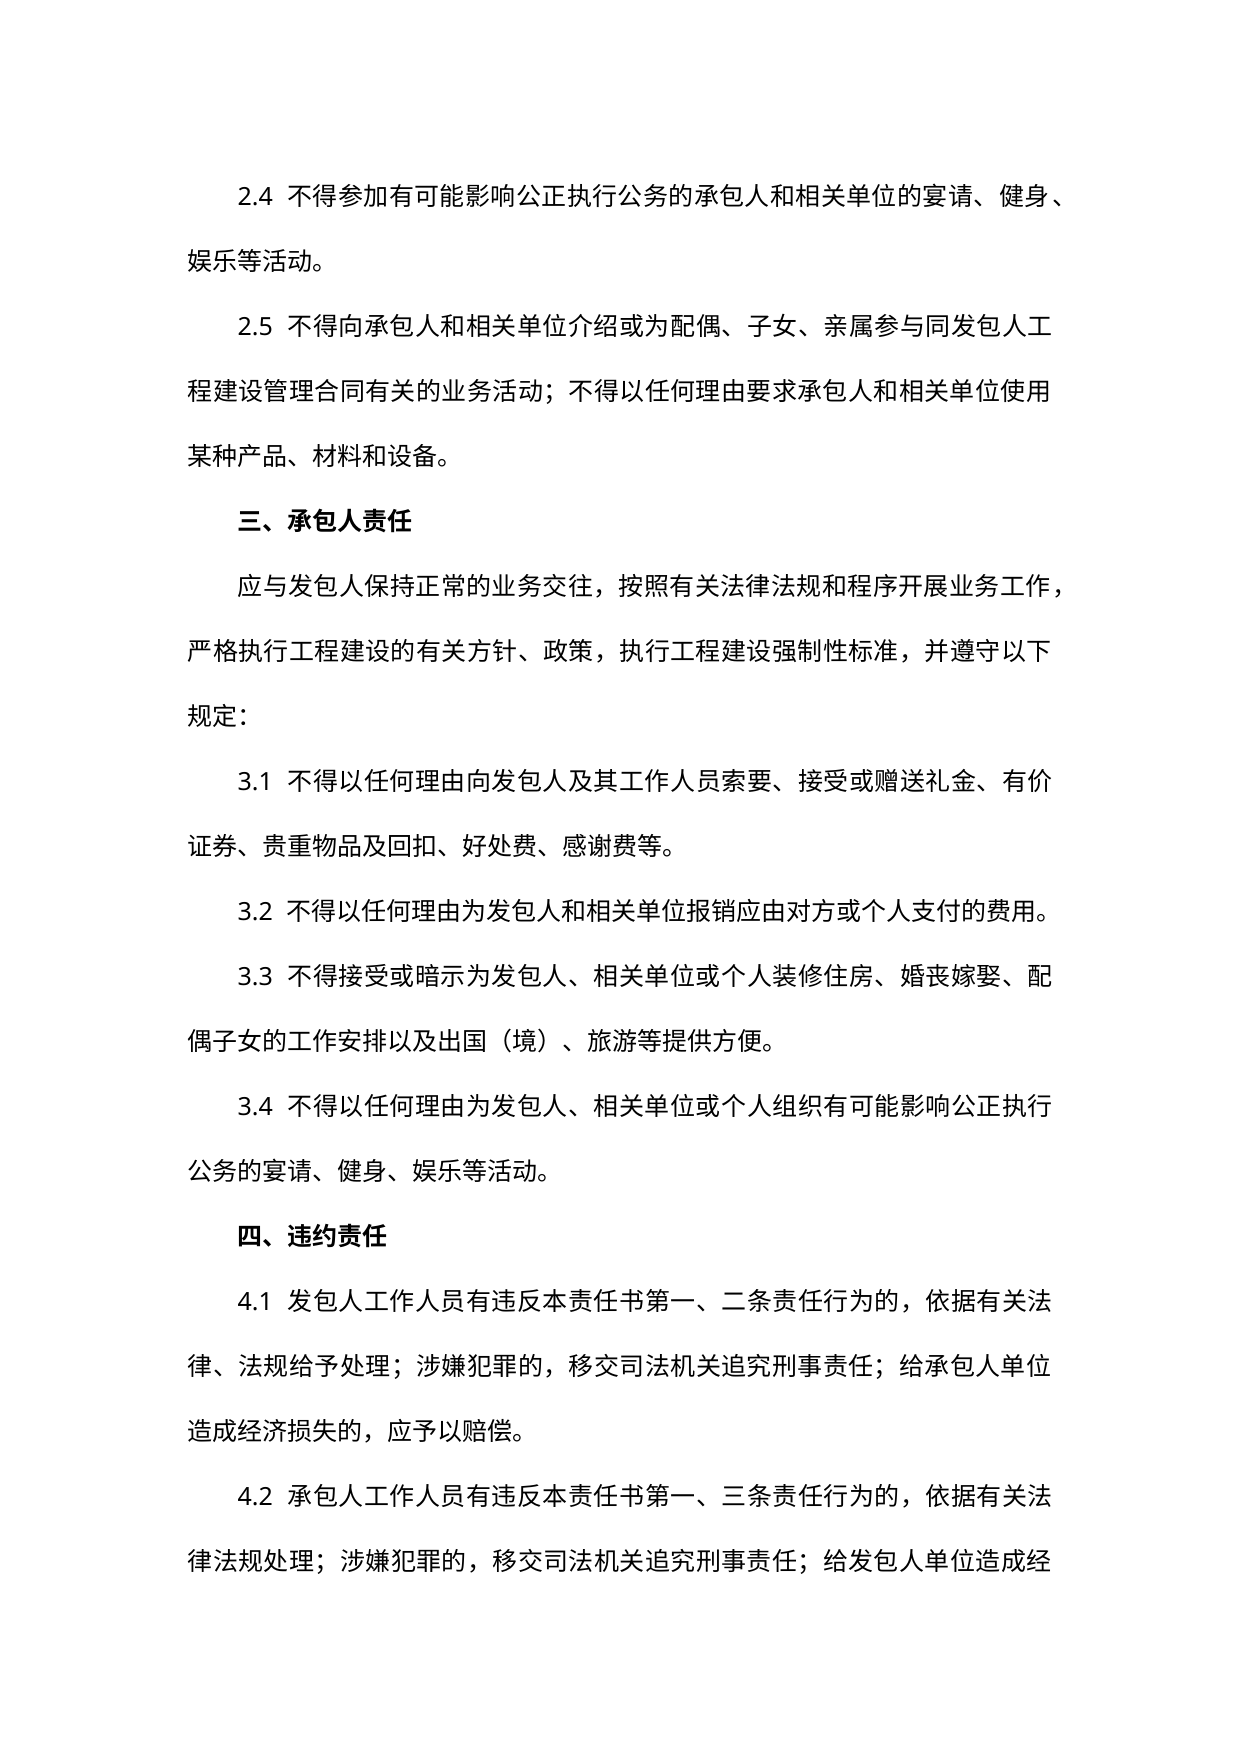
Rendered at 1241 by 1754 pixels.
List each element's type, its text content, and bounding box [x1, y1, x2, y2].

text 3.3 不得接受或暗示为发包人、相关单位或个人装修住房、婚丧嫁娶、配偶子女的工作安排以及出国（境）、旅游等提供方便。 [187, 942, 1053, 1072]
text 2.4 不得参加有可能影响公正执行公务的承包人和相关单位的宴请、健身、娱乐等活动。 [187, 162, 1053, 292]
text 四、违约责任 [187, 1202, 1053, 1267]
text 3.4 不得以任何理由为发包人、相关单位或个人组织有可能影响公正执行公务的宴请、健身、娱乐等活动。 [187, 1072, 1053, 1202]
text 4.1 发包人工作人员有违反本责任书第一、二条责任行为的，依据有关法律、法规给予处理；涉嫌犯罪的，移交司法机关追究刑事责任；给承包人单位造成经济损失的，应予以赔偿。 [187, 1267, 1053, 1462]
text 三、承包人责任 [187, 487, 1053, 552]
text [187, 1462, 1053, 1592]
text 2.5 不得向承包人和相关单位介绍或为配偶、子女、亲属参与同发包人工程建设管理合同有关的业务活动；不得以任何理由要求承包人和相关单位使用某种产品、材料和设备。 [187, 292, 1053, 487]
text 3.2 不得以任何理由为发包人和相关单位报销应由对方或个人支付的费用。 [187, 877, 1053, 942]
text 应与发包人保持正常的业务交往，按照有关法律法规和程序开展业务工作，严格执行工程建设的有关方针、政策，执行工程建设强制性标准，并遵守以下规定： [187, 552, 1053, 747]
text 3.1 不得以任何理由向发包人及其工作人员索要、接受或赠送礼金、有价证券、贵重物品及回扣、好处费、感谢费等。 [187, 747, 1053, 877]
